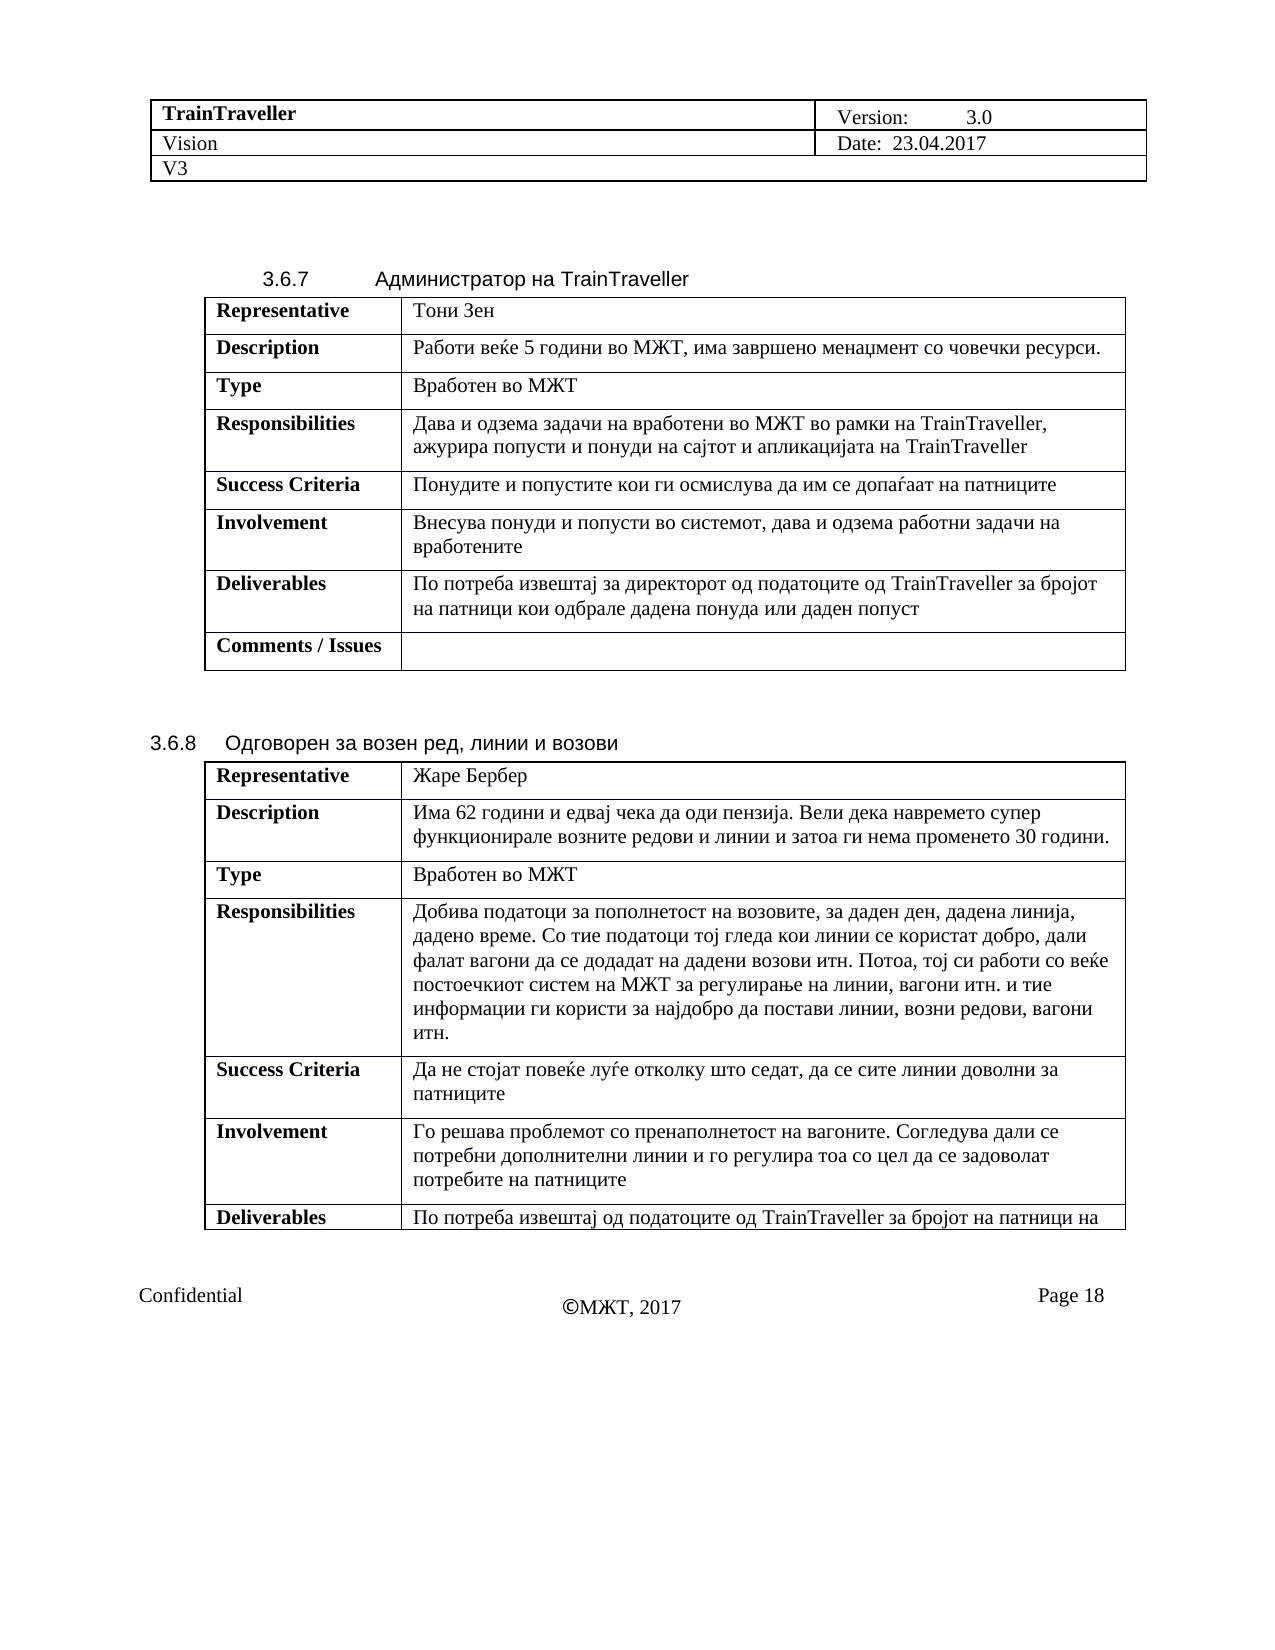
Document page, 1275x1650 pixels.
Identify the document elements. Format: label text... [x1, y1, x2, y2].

table_cell Involvement [206, 510, 401, 570]
table_cell Има 62 години и едвај чека да оди пензија. Вели дека навремето супер функционирале возните редови и линии и затоа ги нема променето 30 години. [402, 800, 1125, 861]
table_cell Добива податоци за пополнетост на возовите, за даден ден, дадена линија, дадено време. Со тие податоци тој гледа кои линии се користат добро, дали фалат вагони да се додадат на дадени возови итн. Потоа, тој си работи со веќе постоечкиот систем на МЖТ за регулирање на линии, вагони итн. и тие информации ги користи за најдобро да постави линии, возни редови, вагони итн. [402, 899, 1125, 1056]
table_cell Работи веќе 5 години во МЖТ, има завршено менаџмент со човечки ресурси. [402, 335, 1125, 372]
table_header Жаре Бербер [402, 763, 1125, 799]
table_cell Involvement [206, 1119, 401, 1204]
subtitle Администратор на TrainTraveller [262, 266, 1125, 290]
table_cell Success Criteria [206, 472, 401, 509]
table_header Representative [206, 763, 401, 799]
table_cell Type [206, 862, 401, 898]
table_cell Да не стојат повеќе луѓе отколку што седат, да се сите линии доволни за патниците [402, 1057, 1125, 1118]
table_cell Внесува понуди и попусти во системот, дава и одзема работни задачи на вработените [402, 510, 1125, 570]
table_cell Comments / Issues [206, 633, 401, 669]
table_header Тони Зен [402, 298, 1125, 334]
table_cell Вработен во МЖТ [402, 862, 1125, 898]
table_cell Deliverables [206, 1205, 401, 1229]
table_cell Понудите и попустите кои ги осмислува да им се допаѓаат на патниците [402, 472, 1125, 509]
table_cell Success Criteria [206, 1057, 401, 1118]
table_header Representative [206, 298, 401, 334]
table_cell Description [206, 335, 401, 372]
table_cell Type [206, 373, 401, 409]
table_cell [402, 1205, 1125, 1229]
table_cell По потреба извештај за директорот од податоците од TrainTraveller за бројот на патници кои одбрале дадена понуда или даден попуст [402, 571, 1125, 632]
table_cell Responsibilities [206, 899, 401, 1056]
table_cell Description [206, 800, 401, 861]
table_cell [402, 633, 1125, 669]
table_cell Дава и одзема задачи на вработени во МЖТ во рамки на TrainTraveller, ажурира попусти и понуди на сајтот и апликацијата на TrainTraveller [402, 410, 1125, 471]
table_cell Вработен во МЖТ [402, 373, 1125, 409]
table_cell Responsibilities [206, 410, 401, 471]
table_cell Го решава проблемот со пренаполнетост на вагоните. Согледува дали се потребни дополнителни линии и го регулира тоа со цел да се задоволат потребите на патниците [402, 1119, 1125, 1204]
table_cell Deliverables [206, 571, 401, 632]
subtitle Одговорен за возен ред, линии и возови [150, 731, 1125, 755]
